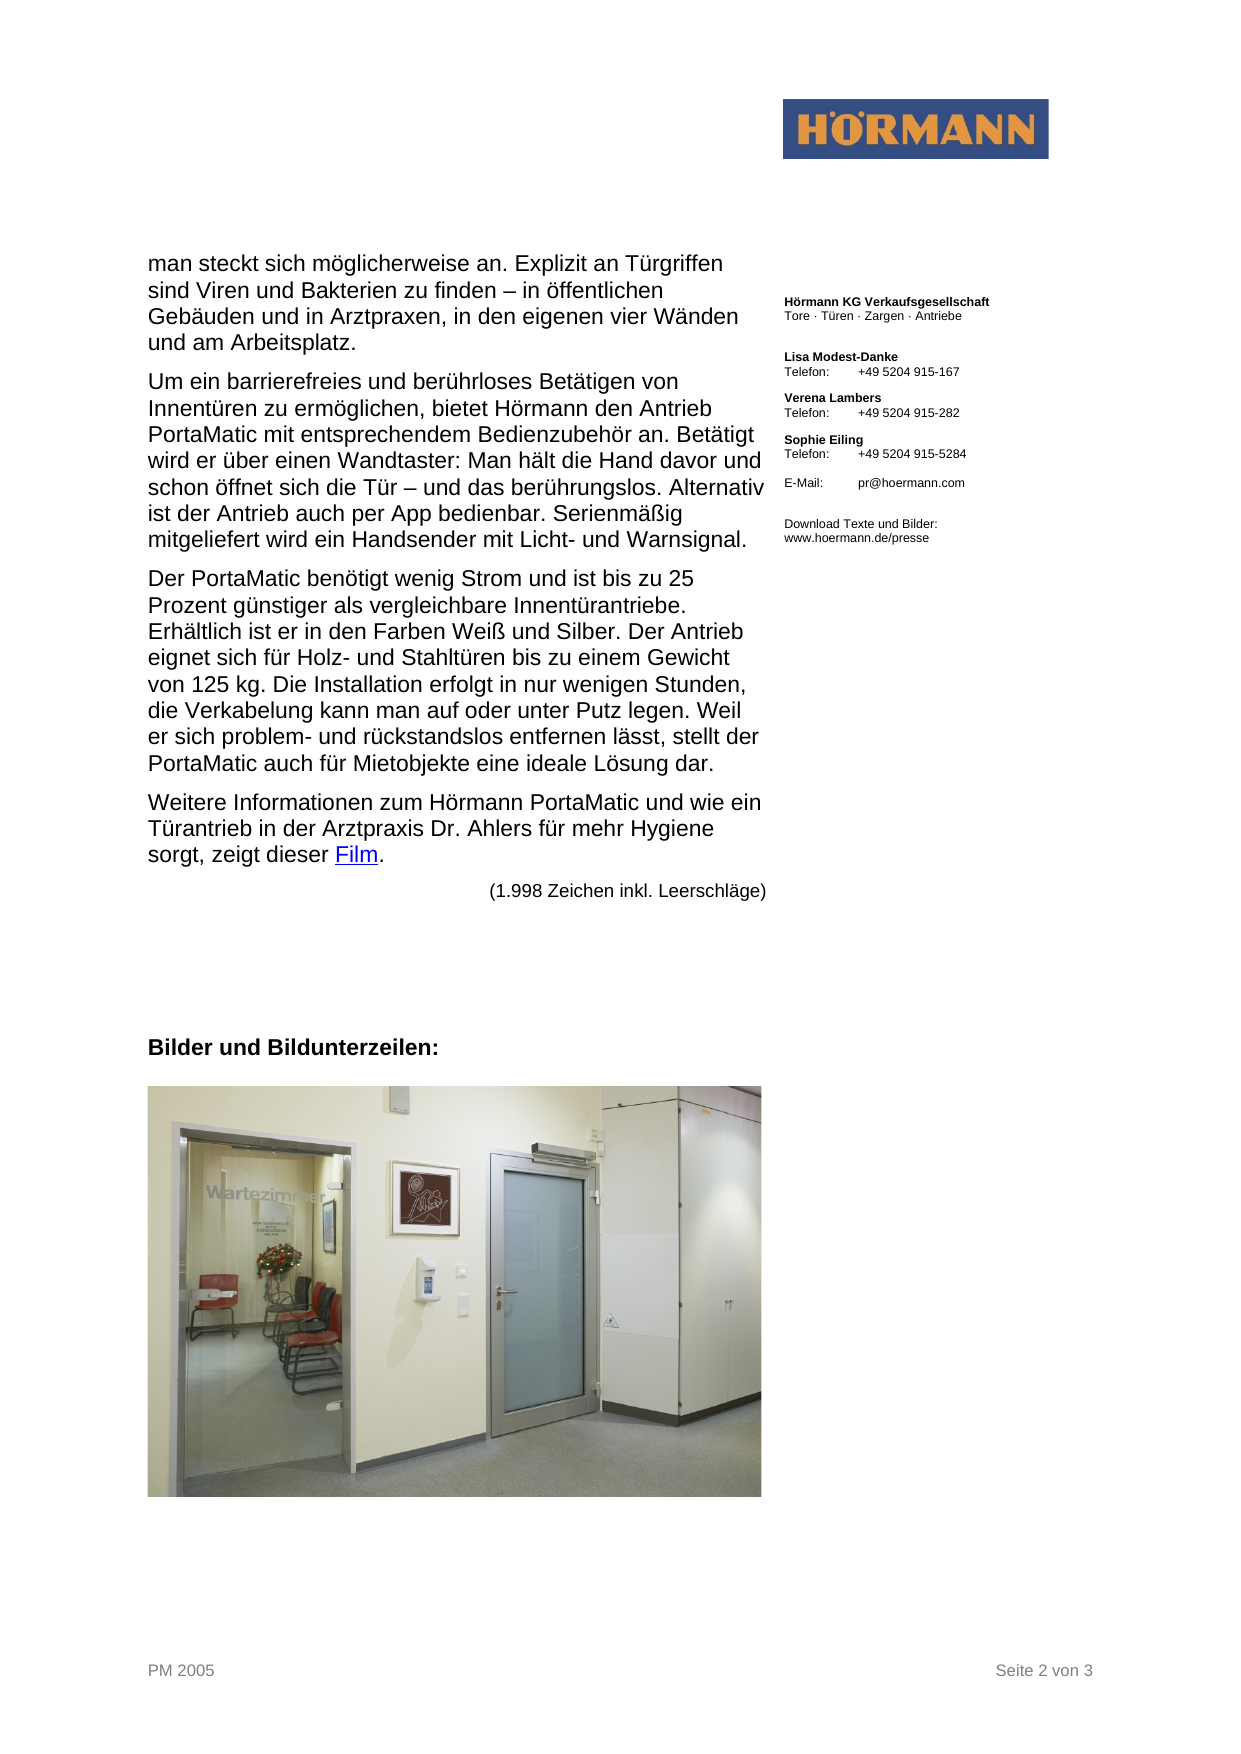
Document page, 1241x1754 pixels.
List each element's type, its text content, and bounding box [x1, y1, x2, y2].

text Weitere Informationen zum Hörmann PortaMatic und wie ein Türantrieb in der Arztpraxis Dr. Ahlers für mehr Hygiene sorgt, zeigt dieser Film. [148, 788, 768, 868]
text Bilder und Bildunterzeilen: [148, 1033, 1200, 1060]
text Der PortaMatic benötigt wenig Strom und ist bis zu 25 Prozent günstiger als vergleichbare Innentürantriebe. Erhältlich ist er in den Farben Weiß und Silber. Der Antrieb eignet sich für Holz- und Stahltüren bis zu einem Gewicht von 125 kg. Die Installation erfolgt in nur wenigen Stunden, die Verkabelung kann man auf oder unter Putz legen. Weil er sich problem- und rückstandslos entfernen lässt, stellt der PortaMatic auch für Mietobjekte eine ideale Lösung dar. [148, 565, 768, 776]
text (1.998 Zeichen inkl. Leerschläge) [148, 880, 766, 902]
picture [147, 1086, 762, 1497]
text Um ein barrierefreies und berührloses Betätigen von Innentüren zu ermöglichen, bietet Hörmann den Antrieb PortaMatic mit entsprechendem Bedienzubehör an. Betätigt wird er über einen Wandtaster: Man hält die Hand davor und schon öffnet sich die Tür – und das berührungslos. Alternativ ist der Antrieb auch per App bedienbar. Serienmäßig mitgeliefert wird ein Handsender mit Licht- und Warnsignal. [148, 368, 768, 553]
picture [783, 99, 1049, 159]
